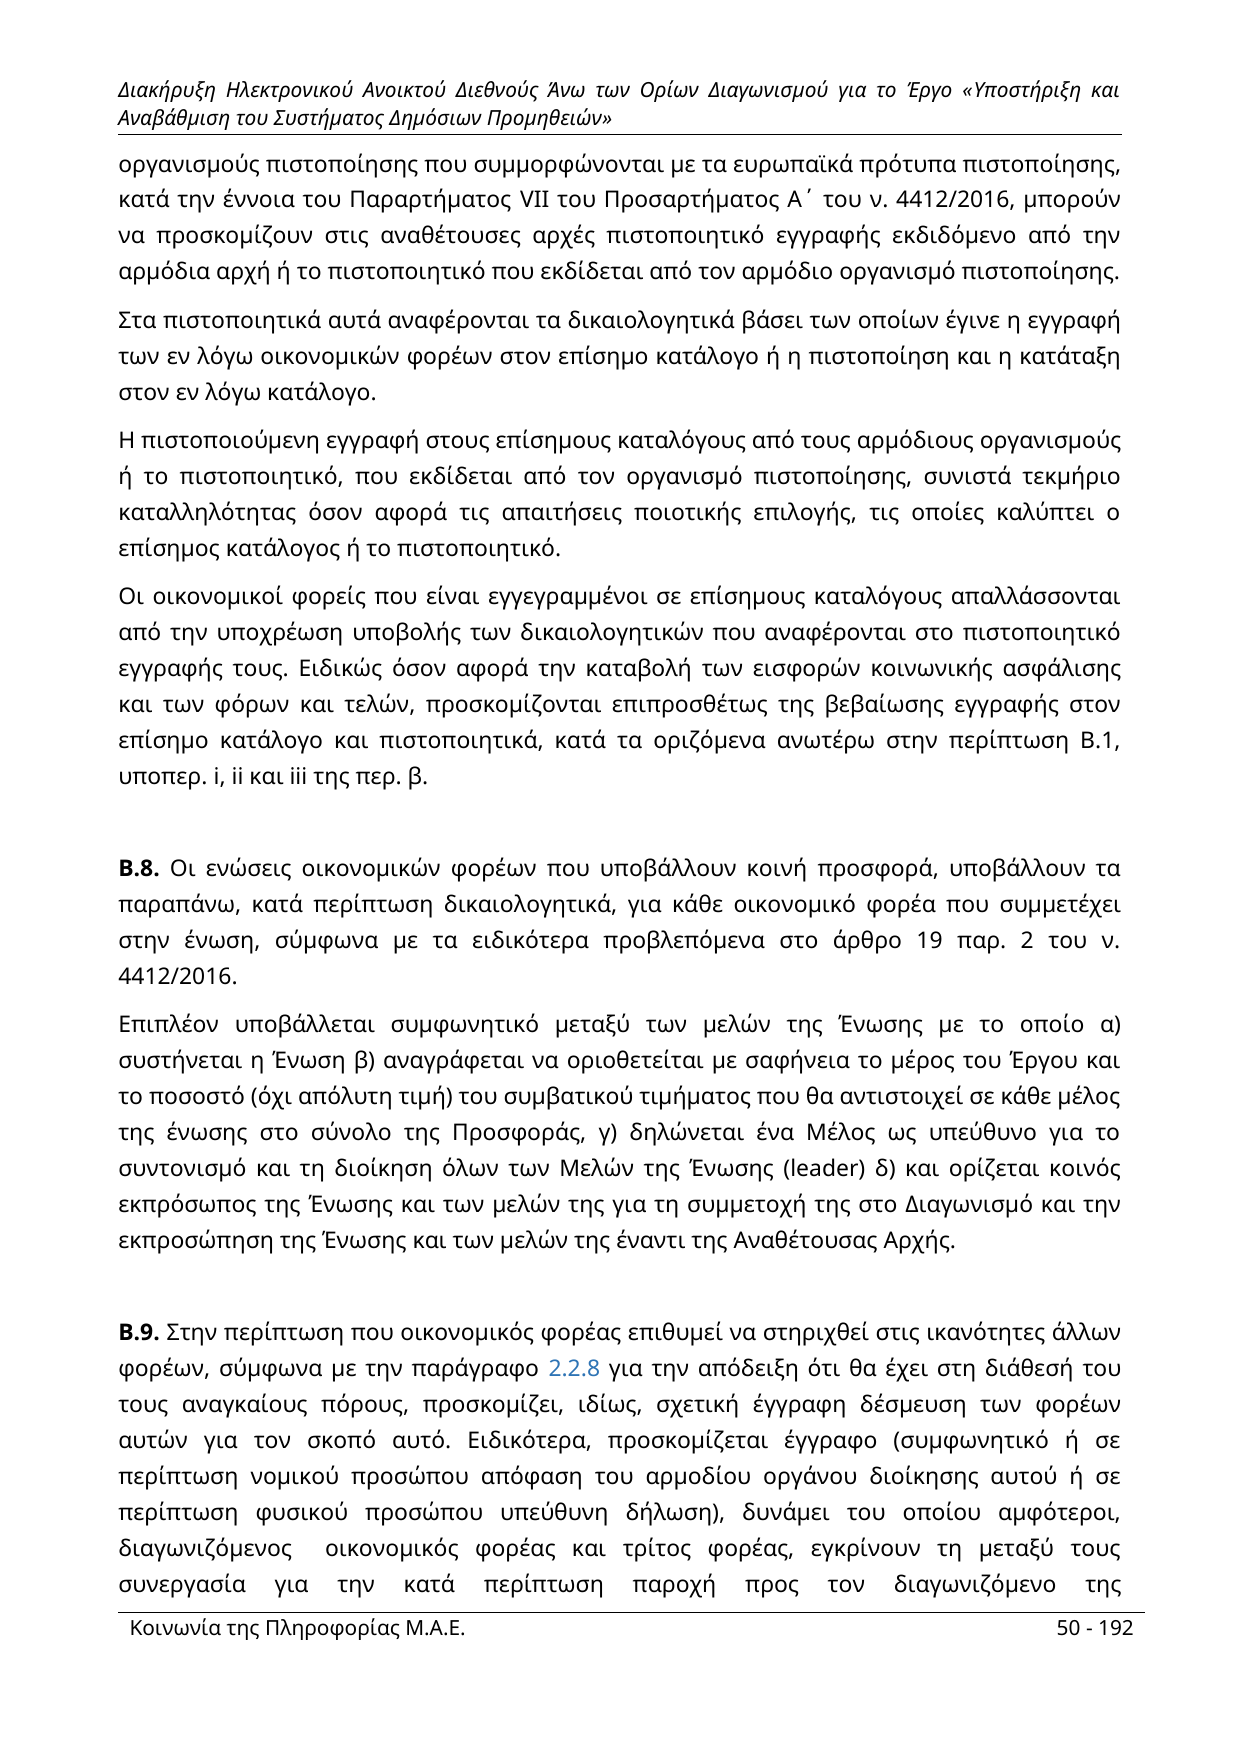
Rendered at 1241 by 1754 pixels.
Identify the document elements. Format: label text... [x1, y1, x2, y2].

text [118, 1316, 1122, 1599]
text Οι οικονομικοί φορείς που είναι εγγεγραμμένοι σε επίσημους καταλόγους απαλλάσσονται από την υποχρέωση υποβολής των δικαιολογητικών που αναφέρονται στο πιστοποιητικό εγγραφής τους. Ειδικώς όσον αφορά την καταβολή των εισφορών κοινωνικής ασφάλισης και των φόρων και τελών, προσκομίζονται επιπροσθέτως της βεβαίωσης εγγραφής στον επίσημο κατάλογο και πιστοποιητικά, κατά τα οριζόμενα ανωτέρω στην περίπτωση Β.1, υποπερ. i, ii και iii της περ. β. [118, 580, 1122, 791]
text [118, 147, 1122, 287]
text Β.8. Οι ενώσεις οικονομικών φορέων που υποβάλλουν κοινή προσφορά, υποβάλλουν τα παραπάνω, κατά περίπτωση δικαιολογητικά, για κάθε οικονομικό φορέα που συμμετέχει στην ένωση, σύμφωνα με τα ειδικότερα προβλεπόμενα στο άρθρο 19 παρ. 2 του ν. 4412/2016. [118, 852, 1122, 991]
text Η πιστοποιούμενη εγγραφή στους επίσημους καταλόγους από τους αρμόδιους οργανισμούς ή το πιστοποιητικό, που εκδίδεται από τον οργανισμό πιστοποίησης, συνιστά τεκμήριο καταλληλότητας όσον αφορά τις απαιτήσεις ποιοτικής επιλογής, τις οποίες καλύπτει ο επίσημος κατάλογος ή το πιστοποιητικό. [118, 424, 1122, 563]
text Επιπλέον υποβάλλεται συμφωνητικό μεταξύ των μελών της Ένωσης με το οποίο α) συστήνεται η Ένωση β) αναγράφεται να οριοθετείται με σαφήνεια το μέρος του Έργου και το ποσοστό (όχι απόλυτη τιμή) του συμβατικού τιμήματος που θα αντιστοιχεί σε κάθε μέλος της ένωσης στο σύνολο της Προσφοράς, γ) δηλώνεται ένα Μέλος ως υπεύθυνο για το συντονισμό και τη διοίκηση όλων των Μελών της Ένωσης (leader) δ) και ορίζεται κοινός εκπρόσωπος της Ένωσης και των μελών της για τη συμμετοχή της στο Διαγωνισμό και την εκπροσώπηση της Ένωσης και των μελών της έναντι της Αναθέτουσας Αρχής. [118, 1008, 1122, 1255]
text Στα πιστοποιητικά αυτά αναφέρονται τα δικαιολογητικά βάσει των οποίων έγινε η εγγραφή των εν λόγω οικονομικών φορέων στον επίσημο κατάλογο ή η πιστοποίηση και η κατάταξη στον εν λόγω κατάλογο. [118, 304, 1122, 407]
